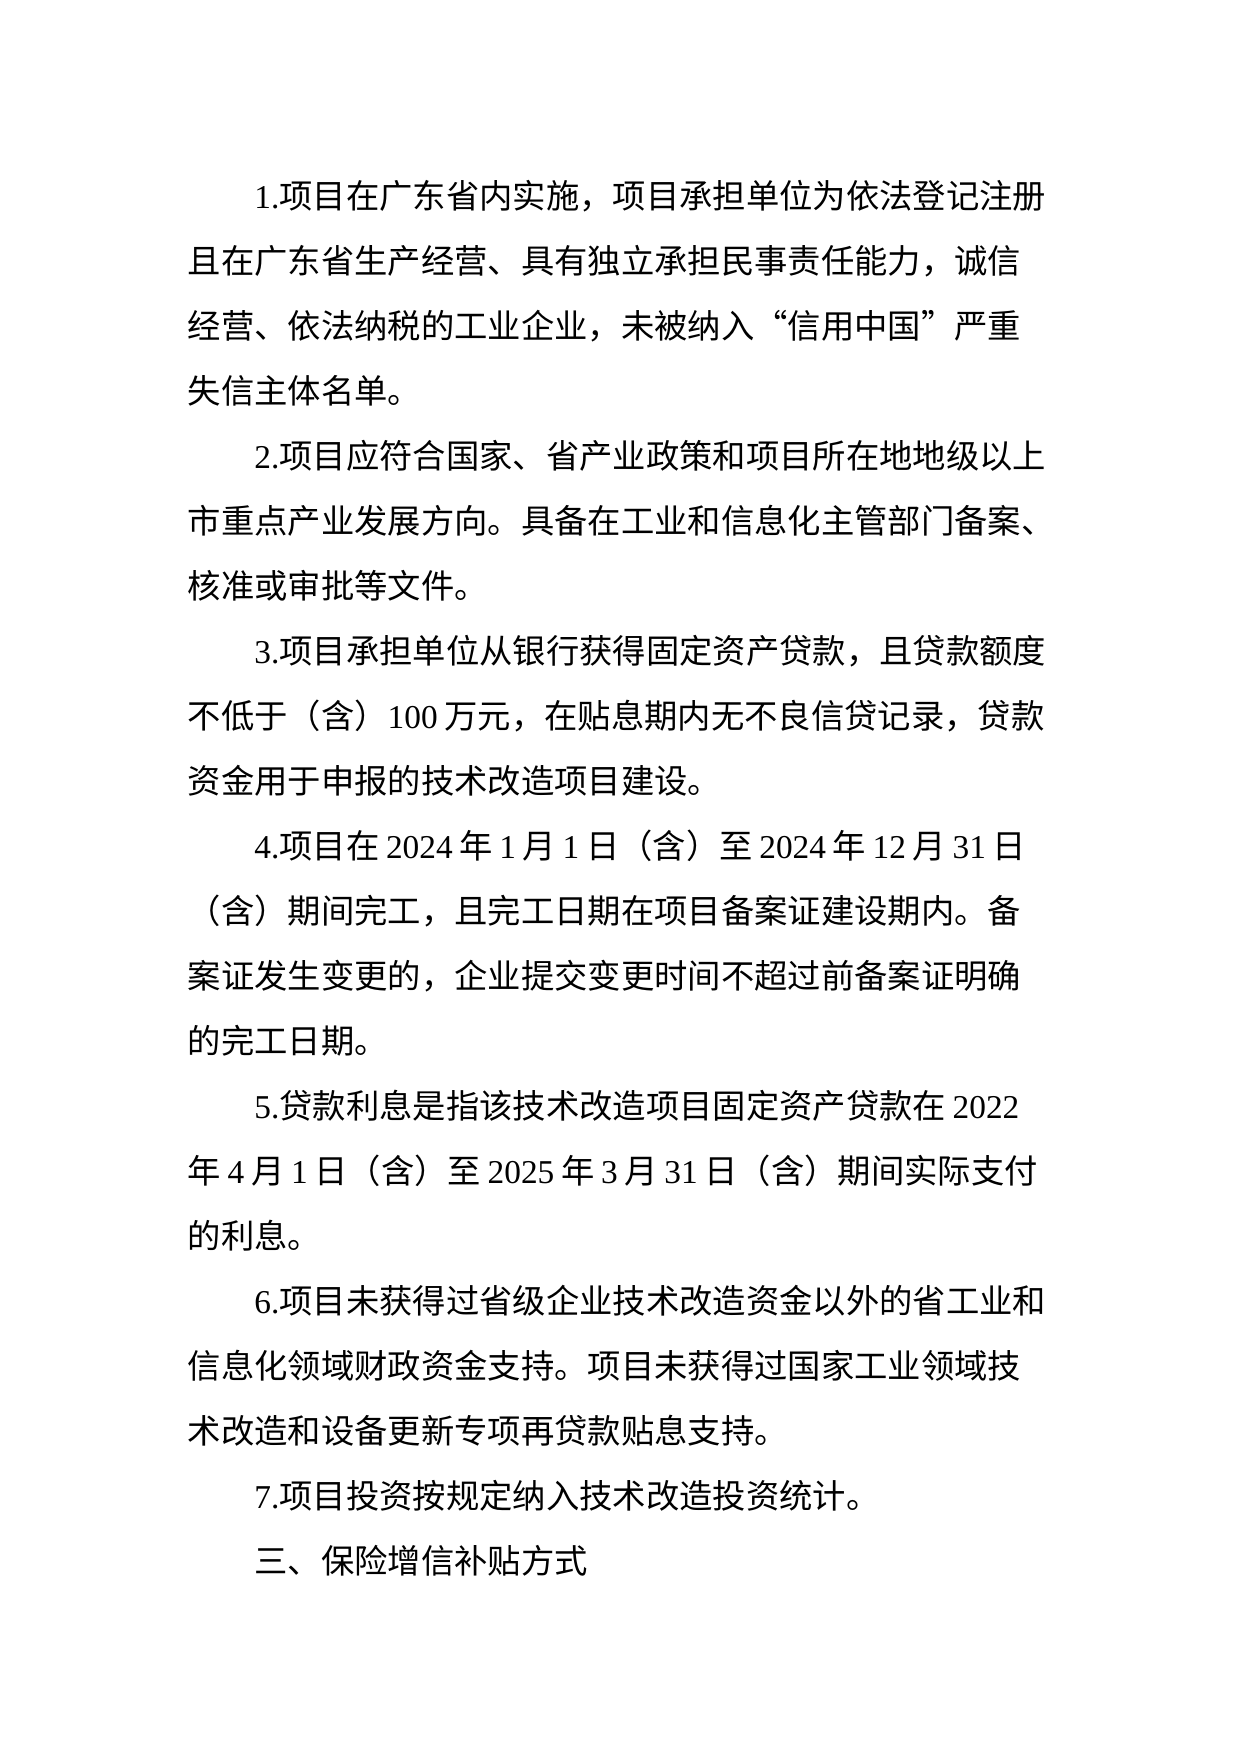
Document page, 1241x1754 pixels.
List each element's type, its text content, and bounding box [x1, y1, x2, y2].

text 1.项目在广东省内实施，项目承担单位为依法登记注册且在广东省生产经营、具有独立承担民事责任能力，诚信经营、依法纳税的工业企业，未被纳入“信用中国”严重失信主体名单。 [187, 162, 1053, 422]
text 6.项目未获得过省级企业技术改造资金以外的省工业和信息化领域财政资金支持。项目未获得过国家工业领域技术改造和设备更新专项再贷款贴息支持。 [187, 1267, 1053, 1462]
text 5.贷款利息是指该技术改造项目固定资产贷款在2022年4月1日（含）至2025年3月31日（含）期间实际支付的利息。 [187, 1072, 1053, 1267]
text 7.项目投资按规定纳入技术改造投资统计。 [187, 1462, 1053, 1527]
text 2.项目应符合国家、省产业政策和项目所在地地级以上市重点产业发展方向。具备在工业和信息化主管部门备案、核准或审批等文件。 [187, 422, 1053, 617]
text 4.项目在2024年1月1日（含）至2024年12月31日（含）期间完工，且完工日期在项目备案证建设期内。备案证发生变更的，企业提交变更时间不超过前备案证明确的完工日期。 [187, 812, 1053, 1072]
text 3.项目承担单位从银行获得固定资产贷款，且贷款额度不低于（含）100万元，在贴息期内无不良信贷记录，贷款资金用于申报的技术改造项目建设。 [187, 617, 1053, 812]
text 三、保险增信补贴方式 [187, 1527, 1053, 1592]
